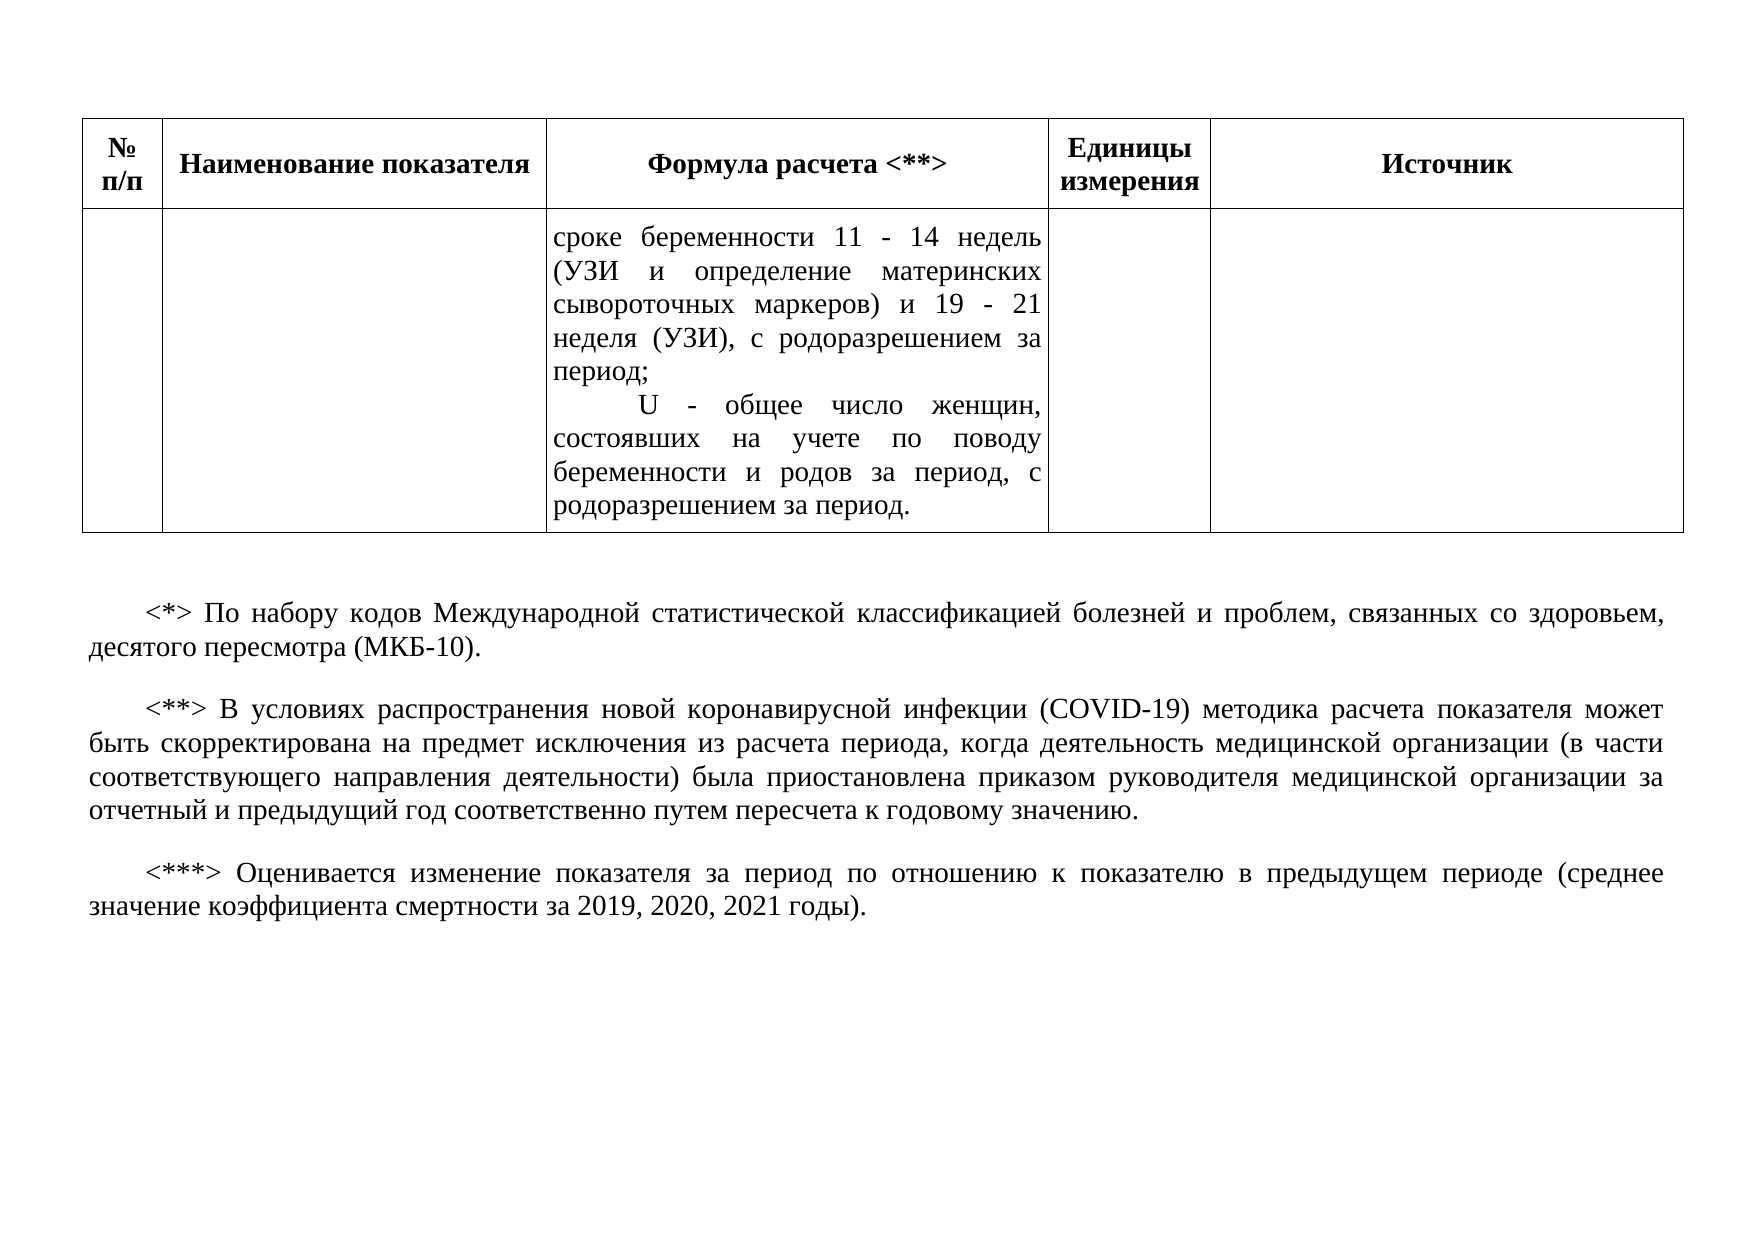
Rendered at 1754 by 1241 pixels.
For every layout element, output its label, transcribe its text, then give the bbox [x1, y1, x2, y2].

table_header Формула расчета <**> [547, 119, 1048, 207]
table_header Единицы измерения [1049, 119, 1210, 207]
table_header Источник [1211, 119, 1683, 207]
table_header Наименование показателя [163, 119, 546, 207]
text <*> По набору кодов Международной статистической классификацией болезней и проблем, связанных со здоровьем, десятого пересмотра (МКБ-10). [89, 595, 1665, 662]
text <**> В условиях распространения новой коронавирусной инфекции (COVID-19) методика расчета показателя может быть скорректирована на предмет исключения из расчета периода, когда деятельность медицинской организации (в части соответствующего направления деятельности) была приостановлена приказом руководителя медицинской организации за отчетный и предыдущий год соответственно путем пересчета к годовому значению. [89, 692, 1665, 826]
text <***> Оценивается изменение показателя за период по отношению к показателю в предыдущем периоде (среднее значение коэффициента смертности за 2019, 2020, 2021 годы). [89, 855, 1665, 922]
table_header № п/п [83, 119, 162, 207]
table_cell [547, 209, 1048, 532]
